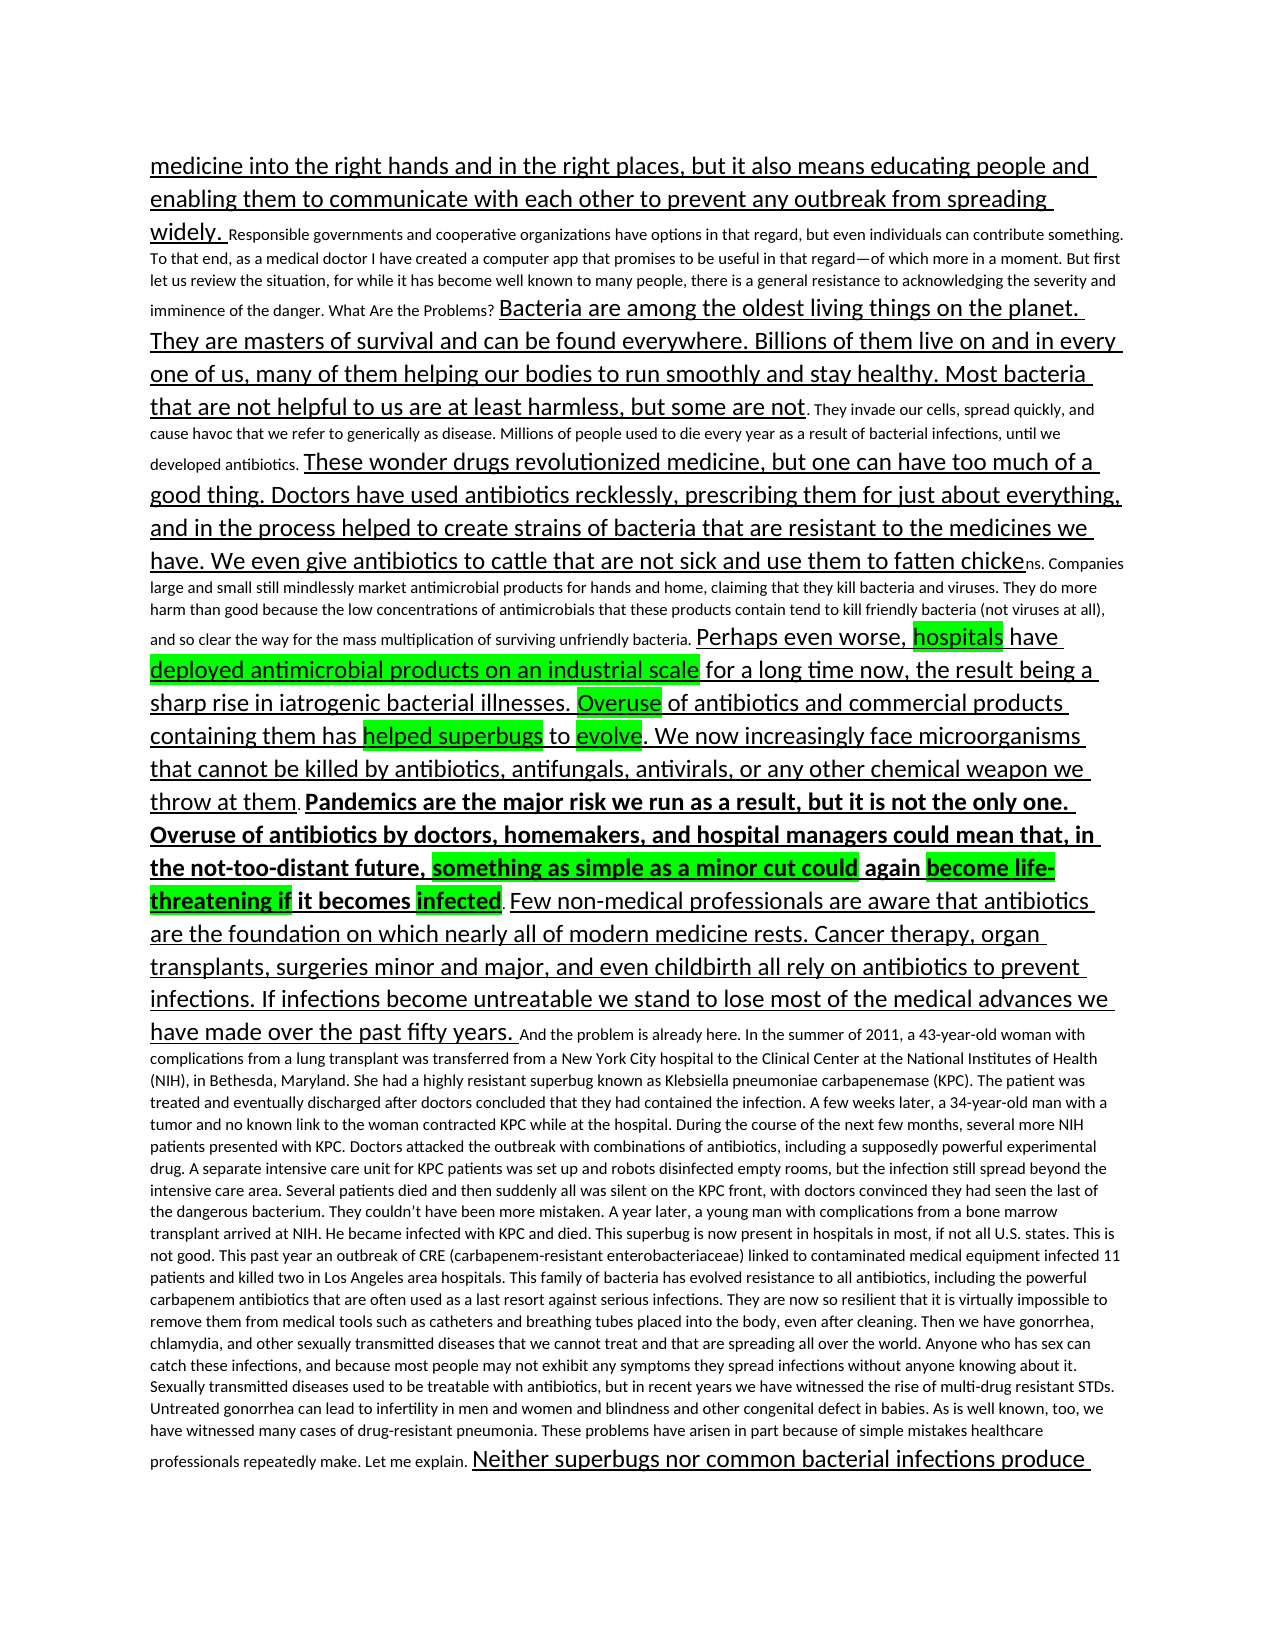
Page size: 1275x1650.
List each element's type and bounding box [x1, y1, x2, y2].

text [150, 150, 1125, 1474]
